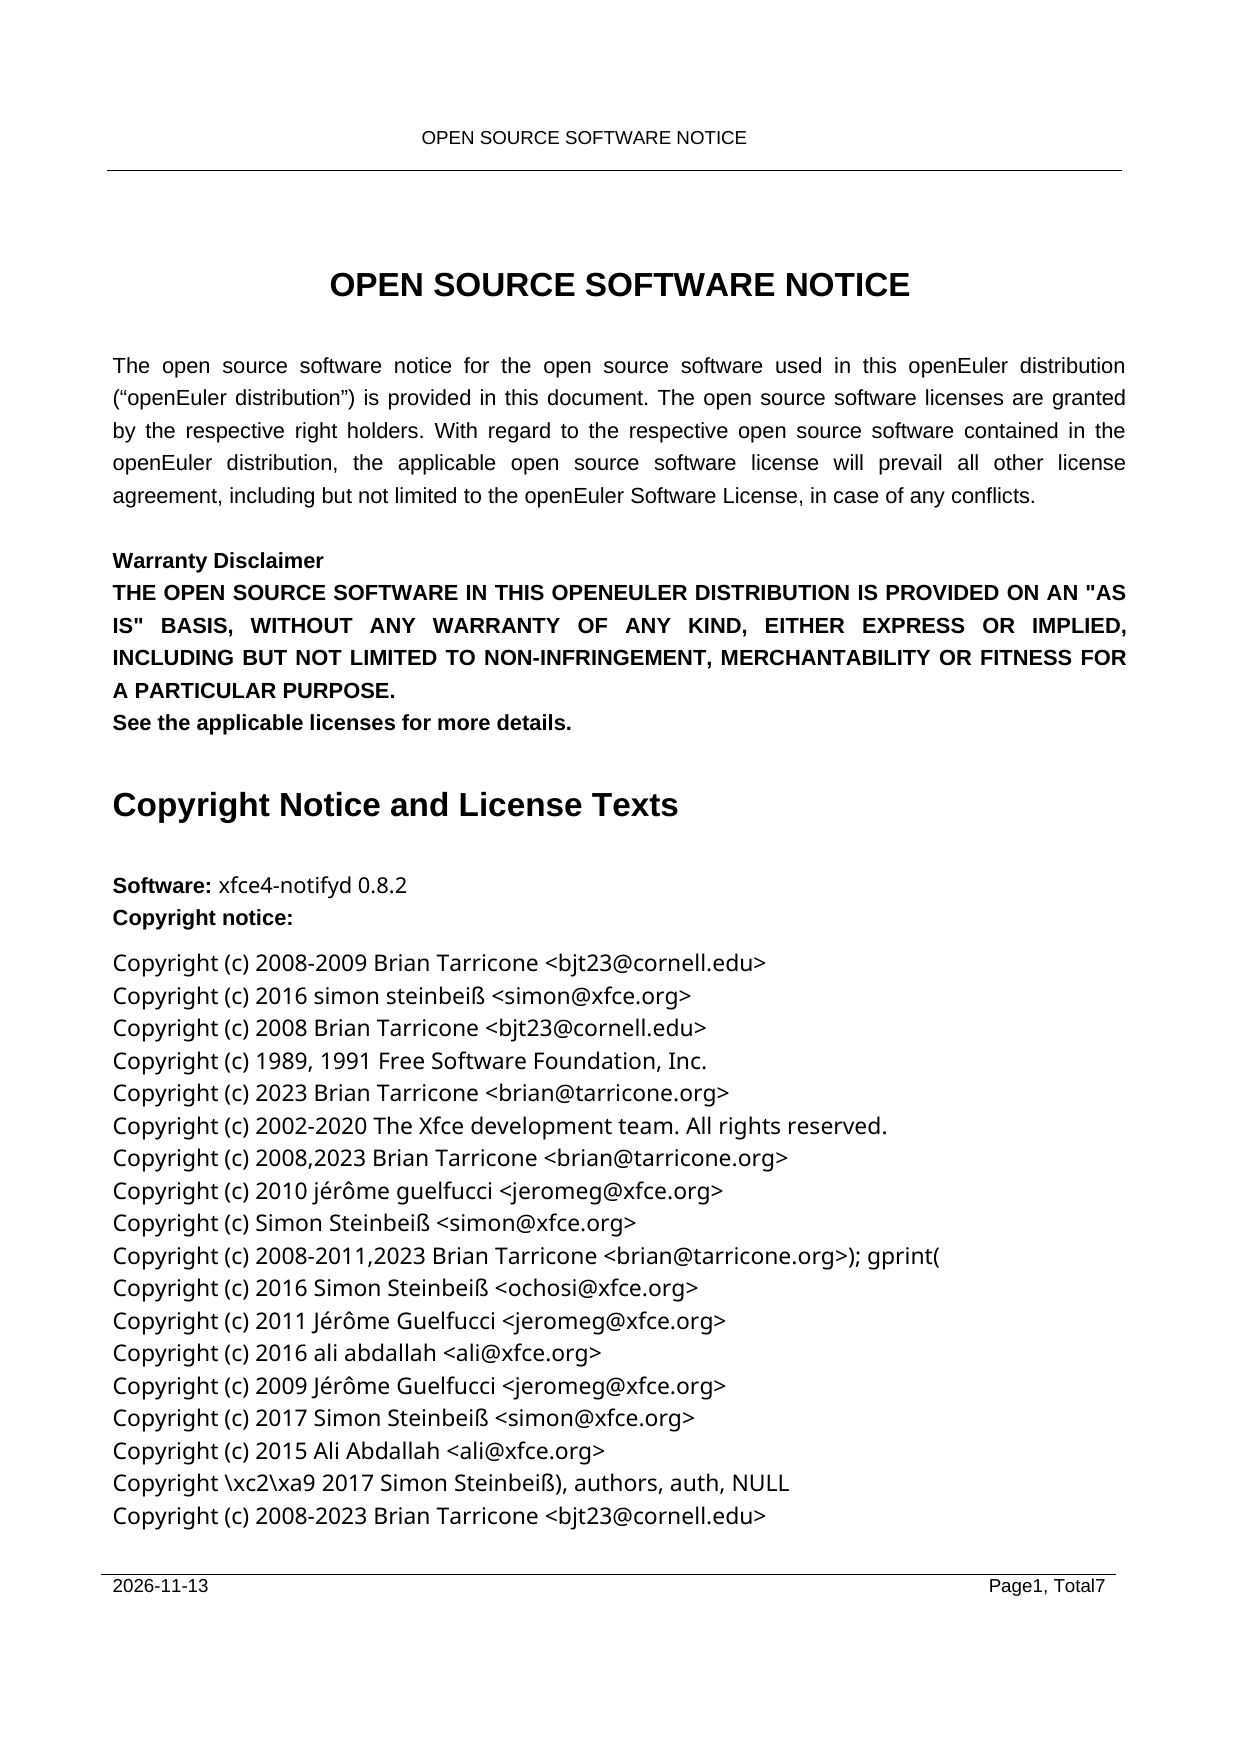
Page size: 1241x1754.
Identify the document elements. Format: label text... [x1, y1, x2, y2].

text Copyright notice: [112, 901, 1128, 934]
title Software: xfce4-notifyd 0.8.2 [112, 869, 1128, 901]
text Warranty Disclaimer [112, 544, 1128, 576]
text OPEN SOURCE SOFTWARE NOTICE [112, 251, 1128, 316]
text Copyright Notice and License Texts [112, 771, 1128, 836]
text THE OPEN SOURCE SOFTWARE IN THIS OPENEULER DISTRIBUTION IS PROVIDED ON AN "AS IS" BASIS, WITHOUT ANY WARRANTY OF ANY KIND, EITHER EXPRESS OR IMPLIED, INCLUDING BUT NOT LIMITED TO NON-INFRINGEMENT, MERCHANTABILITY OR FITNESS FOR A PARTICULAR PURPOSE. See the applicable licenses for more details. [112, 576, 1128, 739]
text The open source software notice for the open source software used in this openEuler distribution (“openEuler distribution”) is provided in this document. The open source software licenses are granted by the respective right holders. With regard to the respective open source software contained in the openEuler distribution, the applicable open source software license will prevail all other license agreement, including but not limited to the openEuler Software License, in case of any conflicts. [112, 349, 1128, 511]
text Copyright (c) 2008-2009 Brian Tarricone <bjt23@cornell.edu> Copyright (c) 2016 simon steinbeiß <simon@xfce.org> Copyright (c) 2008 Brian Tarricone <bjt23@cornell.edu> Copyright (c) 1989, 1991 Free Software Foundation, Inc. Copyright (c) 2023 Brian Tarricone <brian@tarricone.org> Copyright (c) 2002-2020 The Xfce development team. All rights reserved. Copyright (c) 2008,2023 Brian Tarricone <brian@tarricone.org> Copyright (c) 2010 jérôme guelfucci <jeromeg@xfce.org> Copyright (c) Simon Steinbeiß <simon@xfce.org> Copyright (c) 2008-2011,2023 Brian Tarricone <brian@tarricone.org>); gprint( Copyright (c) 2016 Simon Steinbeiß <ochosi@xfce.org> Copyright (c) 2011 Jérôme Guelfucci <jeromeg@xfce.org> Copyright (c) 2016 ali abdallah <ali@xfce.org> Copyright (c) 2009 Jérôme Guelfucci <jeromeg@xfce.org> Copyright (c) 2017 Simon Steinbeiß <simon@xfce.org> Copyright (c) 2015 Ali Abdallah <ali@xfce.org> Copyright \xc2\xa9 2017 Simon Steinbeiß), authors, auth, NULL Copyright (c) 2008-2023 Brian Tarricone <bjt23@cornell.edu> [112, 947, 1128, 1564]
